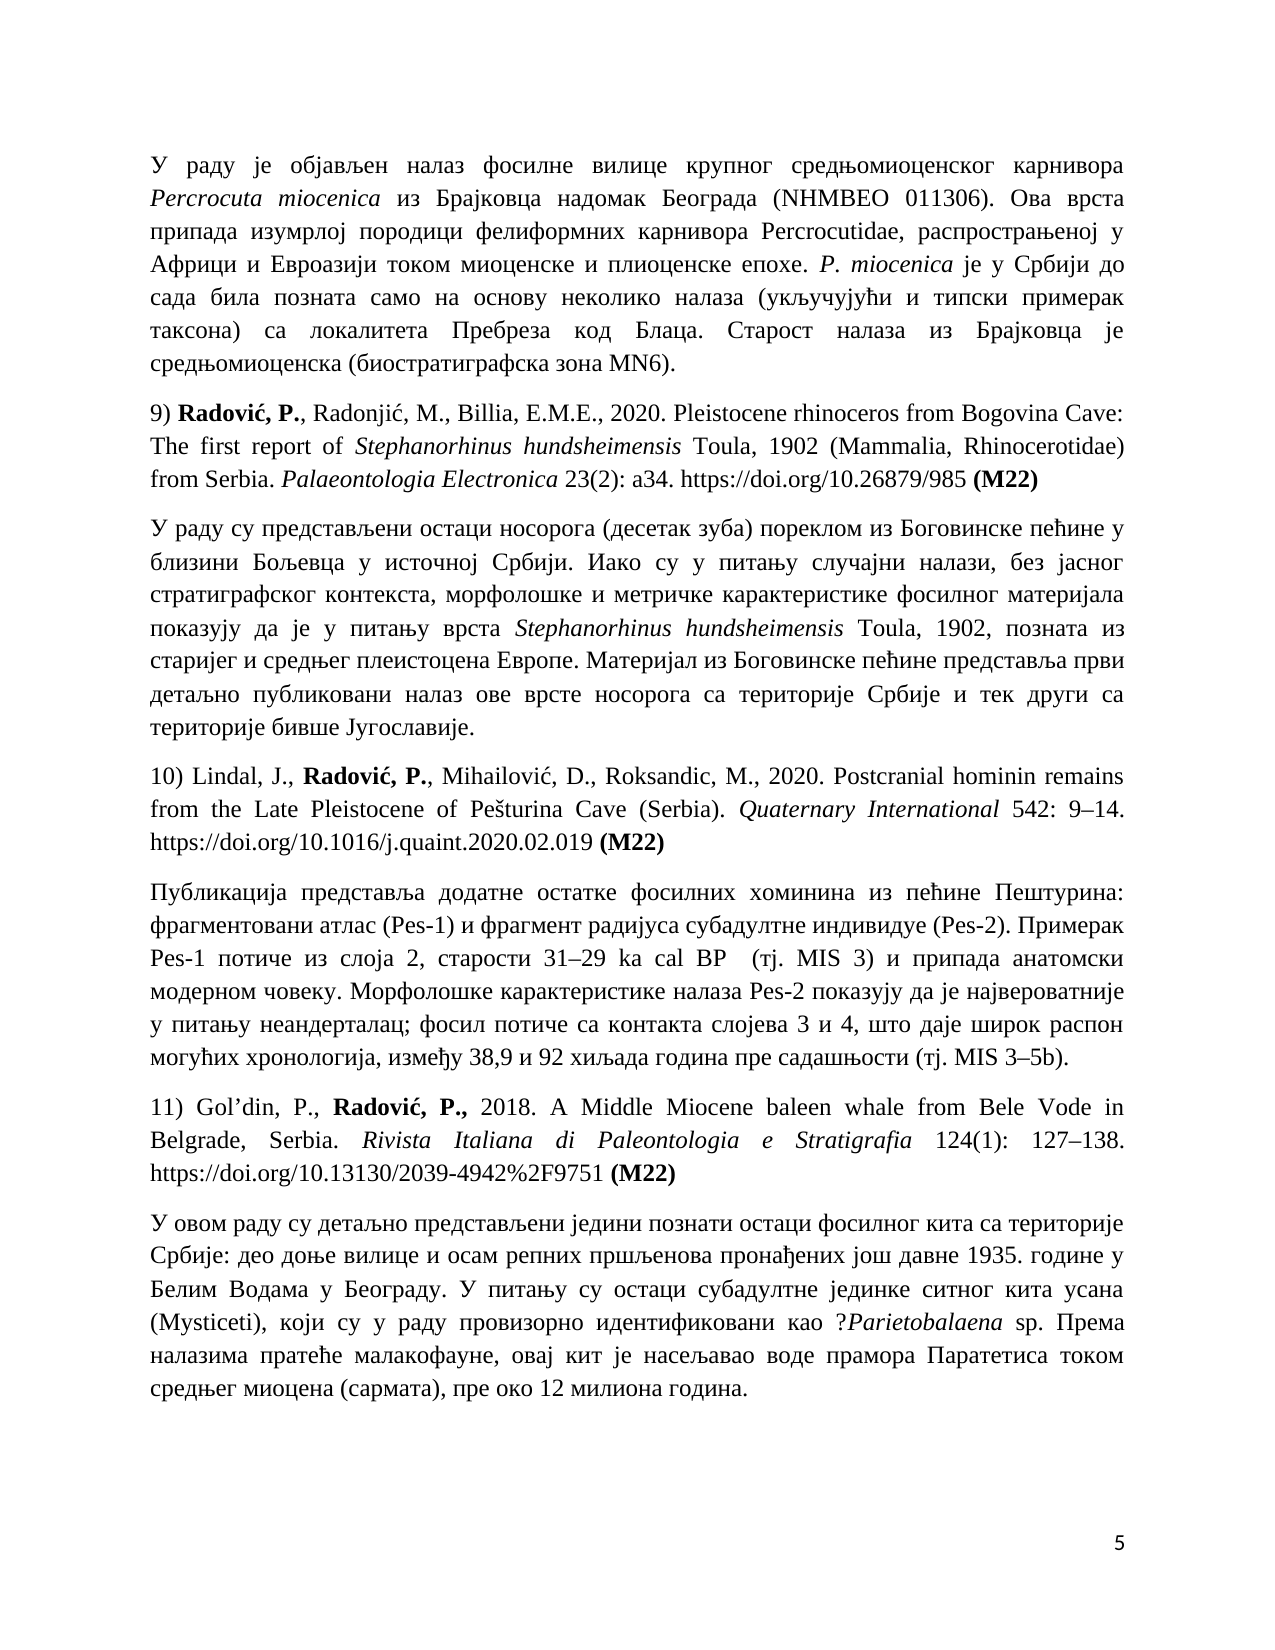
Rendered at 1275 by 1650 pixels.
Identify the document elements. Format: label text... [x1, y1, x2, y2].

text У раду је објављен налаз фосилне вилице крупног средњомиоценског карнивора Percrocuta miocenica из Брајковца надомак Београда (NHMBEO 011306). Ова врста припада изумрлој породици фелиформних карнивора Percrocutidae, распрострањеној у Африци и Евроазији током миоценске и плиоценске епохе. P. miocenica је у Србији до сада била позната само на основу неколико налаза (укључујући и типски примерак таксона) са локалитета Пребреза код Блаца. Старост налаза из Брајковца је средњомиоценска (биостратиграфска зона MN6). [150, 150, 1125, 377]
text 9) Radović, P., Radonjić, M., Billia, E.M.E., 2020. Pleistocene rhinoceros from Bogovina Cave: The first report of Stephanorhinus hundsheimensis Toula, 1902 (Mammalia, Rhinocerotidae) from Serbia. Palaeontologia Electronica 23(2): a34. https://doi.org/10.26879/985 (М22) [150, 398, 1125, 493]
text У раду су представљени остаци носорога (десетак зуба) пореклом из Боговинске пећине у близини Бољевца у источној Србији. Иако су у питању случајни налази, без јасног стратиграфског контекста, морфолошке и метричке карактеристике фосилног материјала показују да је у питању врста Stephanorhinus hundsheimensis Toula, 1902, позната из старијег и средњег плеистоцена Европе. Материјал из Боговинске пећине представља први детаљно публиковани налаз ове врсте носорога са територије Србије и тек други са територије бивше Југославије. [150, 513, 1125, 740]
text Публикација представља додатне остатке фосилних хоминина из пећине Пештурина: фрагментовани атлас (Pes-1) и фрагмент радијуса субадултне индивидуе (Pes-2). Примерак Pes-1 потиче из слоја 2, старости 31–29 ka cal BP (тј. MIS 3) и припада анатомски модерном човеку. Морфолошке карактеристике налаза Pes-2 показују да је највероватније у питању неандерталац; фосил потиче са контакта слојева 3 и 4, што даје широк распон могућих хронологија, између 38,9 и 92 хиљада година пре садашњости (тј. MIS 3–5b). [150, 877, 1125, 1071]
text У овом раду су детаљно представљени једини познати остаци фосилног кита са територије Србије: део доње вилице и осам репних пршљенова пронађених још давне 1935. године у Белим Водама у Београду. У питању су остаци субадултне јединке ситног кита усана (Mysticeti), који су у раду провизорно идентификовани као ?Parietobalaena sp. Према налазима пратеће малакофауне, овај кит је насељавао воде прамора Паратетиса током средњег миоцена (сармата), пре око 12 милиона година. [150, 1208, 1125, 1401]
text 11) Gol’din, P., Radović, P., 2018. A Middle Miocene baleen whale from Bele Vode in Belgrade, Serbia. Rivista Italiana di Paleontologia e Stratigrafia 124(1): 127–138. https://doi.org/10.13130/2039-4942%2F9751 (М22) [150, 1092, 1125, 1187]
text 10) Lindal, J., Radović, P., Mihailović, D., Roksandic, M., 2020. Postcranial hominin remains from the Late Pleistocene of Pešturina Cave (Serbia). Quaternary International 542: 9–14. https://doi.org/10.1016/j.quaint.2020.02.019 (М22) [150, 761, 1125, 856]
